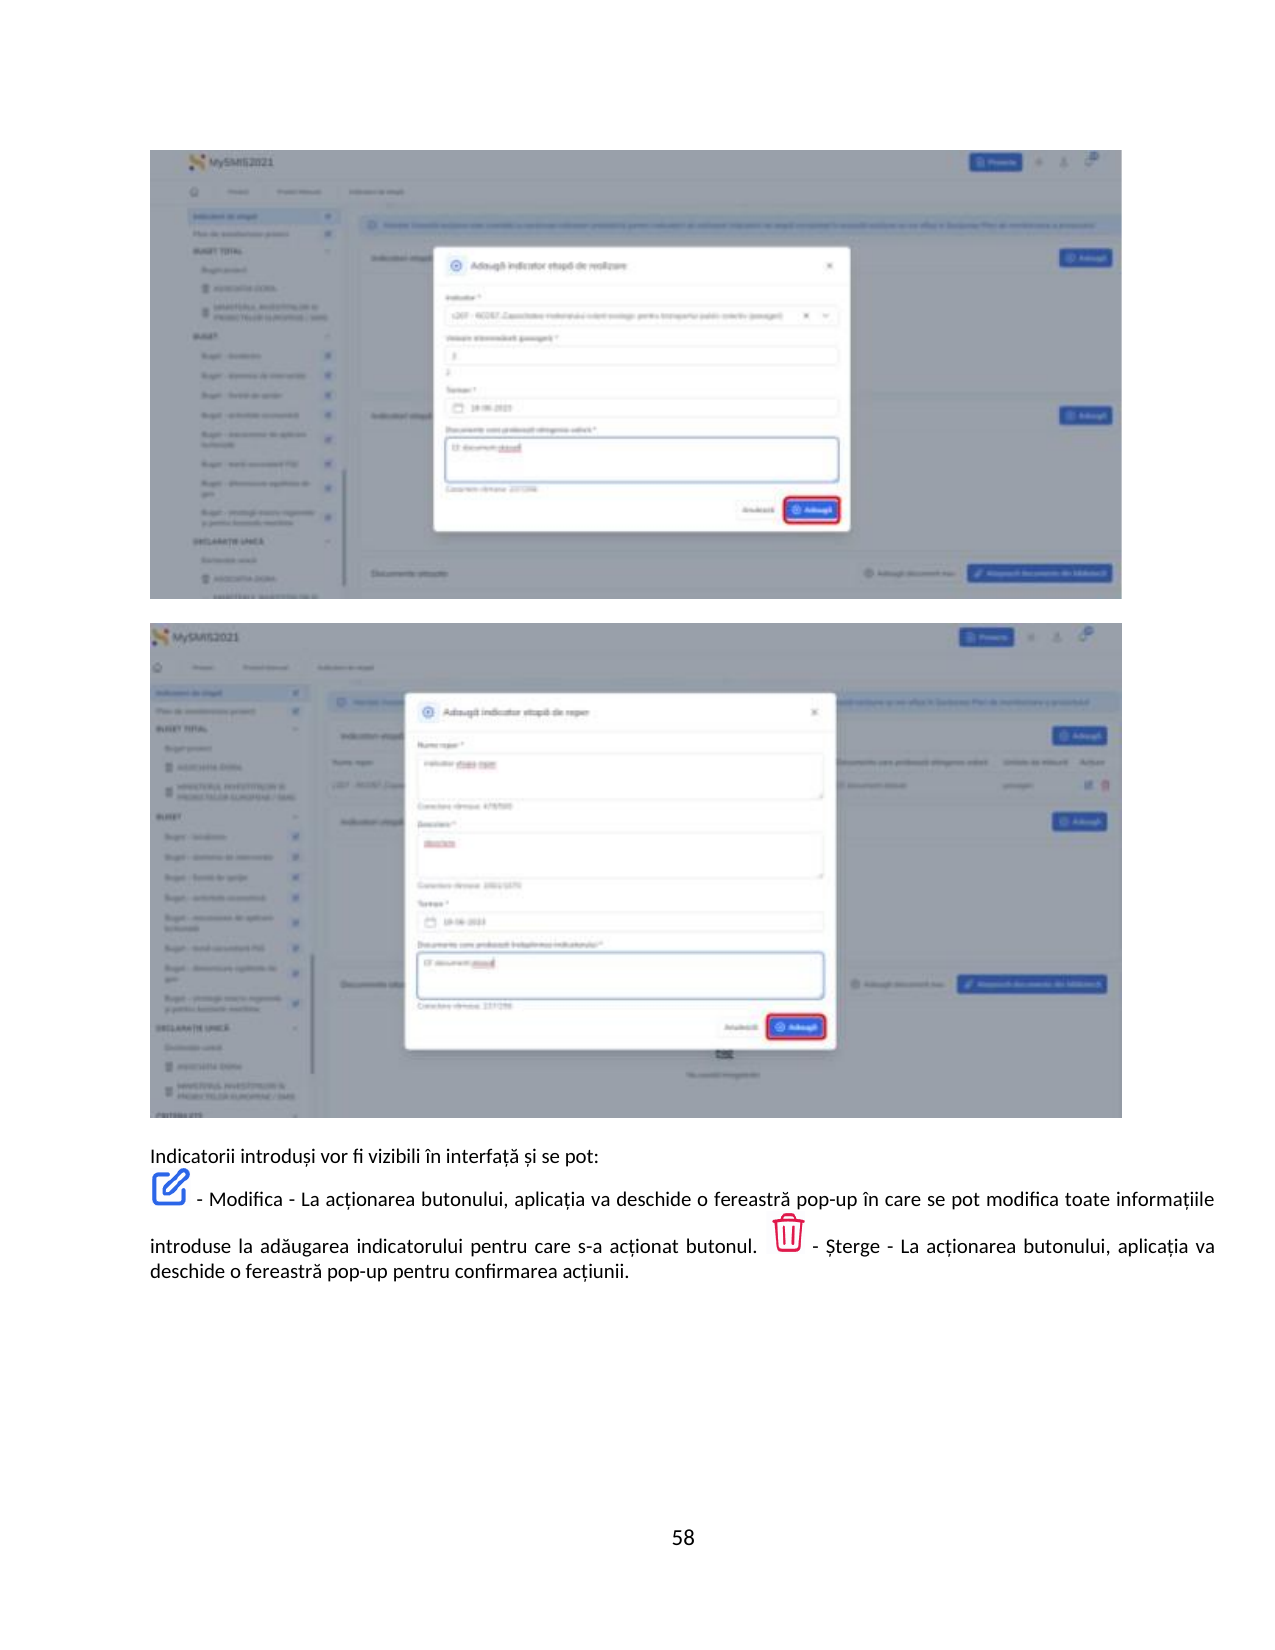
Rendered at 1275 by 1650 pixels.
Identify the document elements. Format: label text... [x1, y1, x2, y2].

text - Modifica - La acționarea butonului, aplicația va deschide o fereastră pop-up în care se pot modifica toate informațiile introduse la adăugarea indicatorului pentru care s-a acționat butonul. - Șterge - La acționarea butonului, aplicația va deschide o fereastră pop-up pentru confirmarea acțiunii. [150, 1168, 1216, 1284]
picture [150, 150, 1122, 599]
picture [150, 623, 1122, 1118]
picture [766, 1211, 806, 1254]
picture [150, 1168, 191, 1206]
text Indicatorii introduși vor fi vizibili în interfață și se pot: [150, 1143, 1216, 1168]
